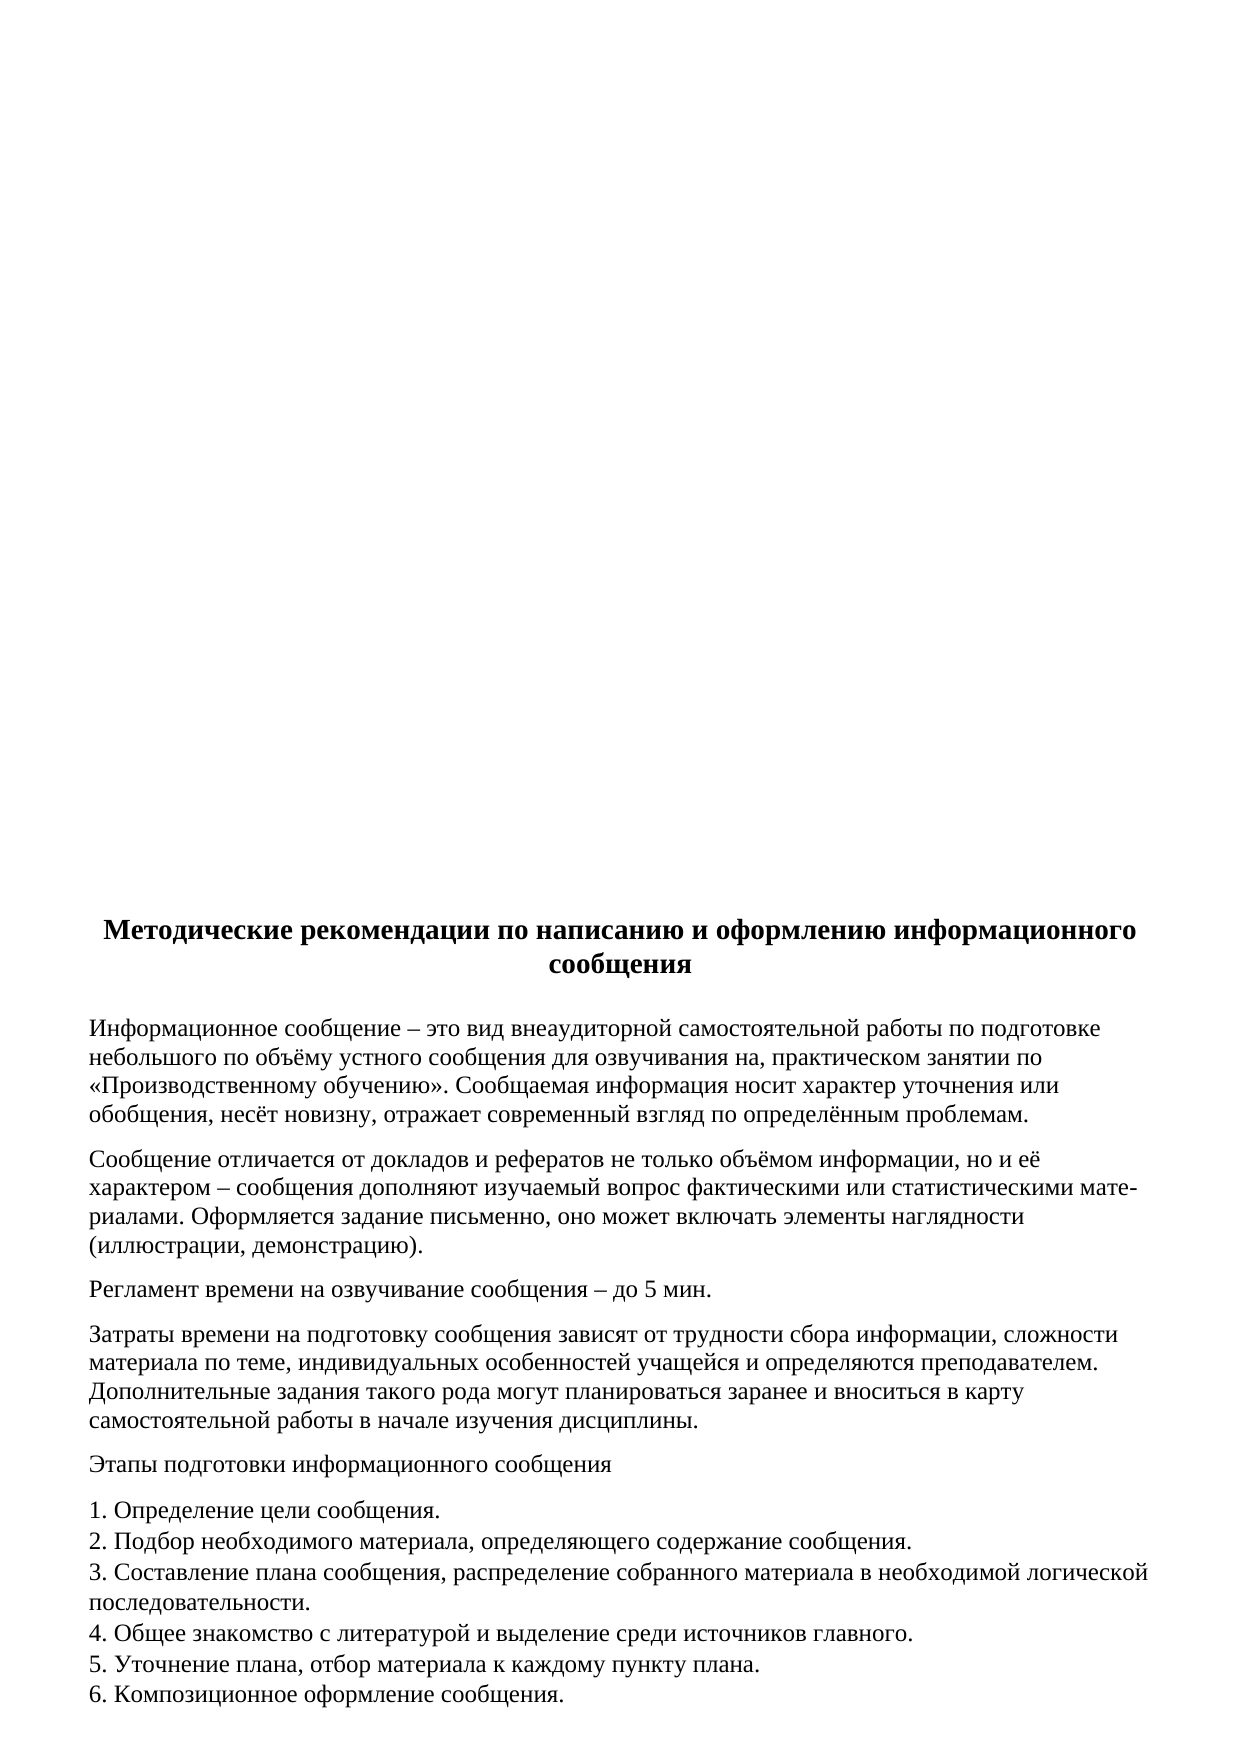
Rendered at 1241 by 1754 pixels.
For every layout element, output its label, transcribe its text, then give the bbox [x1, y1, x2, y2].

text Методические рекомендации по написанию и оформлению информационного сообщения [89, 912, 1152, 979]
text Затраты времени на подготовку сообщения зависят от трудности сбора информации, сложности материала по теме, индивидуальных особенностей учащейся и определяются преподавателем. Дополнительные задания такого рода могут планироваться заранее и вноситься в карту самостоятельной работы в начале изучения дисциплины. [89, 1319, 1152, 1434]
text Информационное сообщение – это вид внеаудиторной самостоятельной работы по подготовке небольшого по объёму устного сообщения для озвучивания на, практическом занятии по «Производственному обучению». Сообщаемая информация носит характер уточнения или обобщения, несёт новизну, отражает современный взгляд по определённым проблемам. [89, 1013, 1152, 1128]
text Этапы подготовки информационного сообщения [89, 1449, 1152, 1478]
text 2. Подбор необходимого материала, определяющего содержание сообщения. [89, 1524, 1152, 1555]
text Сообщение отличается от докладов и рефератов не только объёмом информации, но и её характером – сообщения дополняют изучаемый вопрос фактическими или статистическими материалами. Оформляется задание письменно, оно может включать элементы наглядности (иллюстрации, демонстрацию). [89, 1144, 1152, 1259]
text 4. Общее знакомство с литературой и выделение среди источников главного. [89, 1616, 1152, 1647]
text Регламент времени на озвучивание сообщения – до 5 мин. [89, 1274, 1152, 1303]
text 5. Уточнение плана, отбор материала к каждому пункту плана. [89, 1647, 1152, 1677]
text 1. Определение цели сообщения. [89, 1494, 1152, 1524]
text 6. Композиционное оформление сообщения. [89, 1677, 1152, 1708]
text 3. Составление плана сообщения, распределение собранного материала в необходимой логической последовательности. [89, 1555, 1152, 1616]
